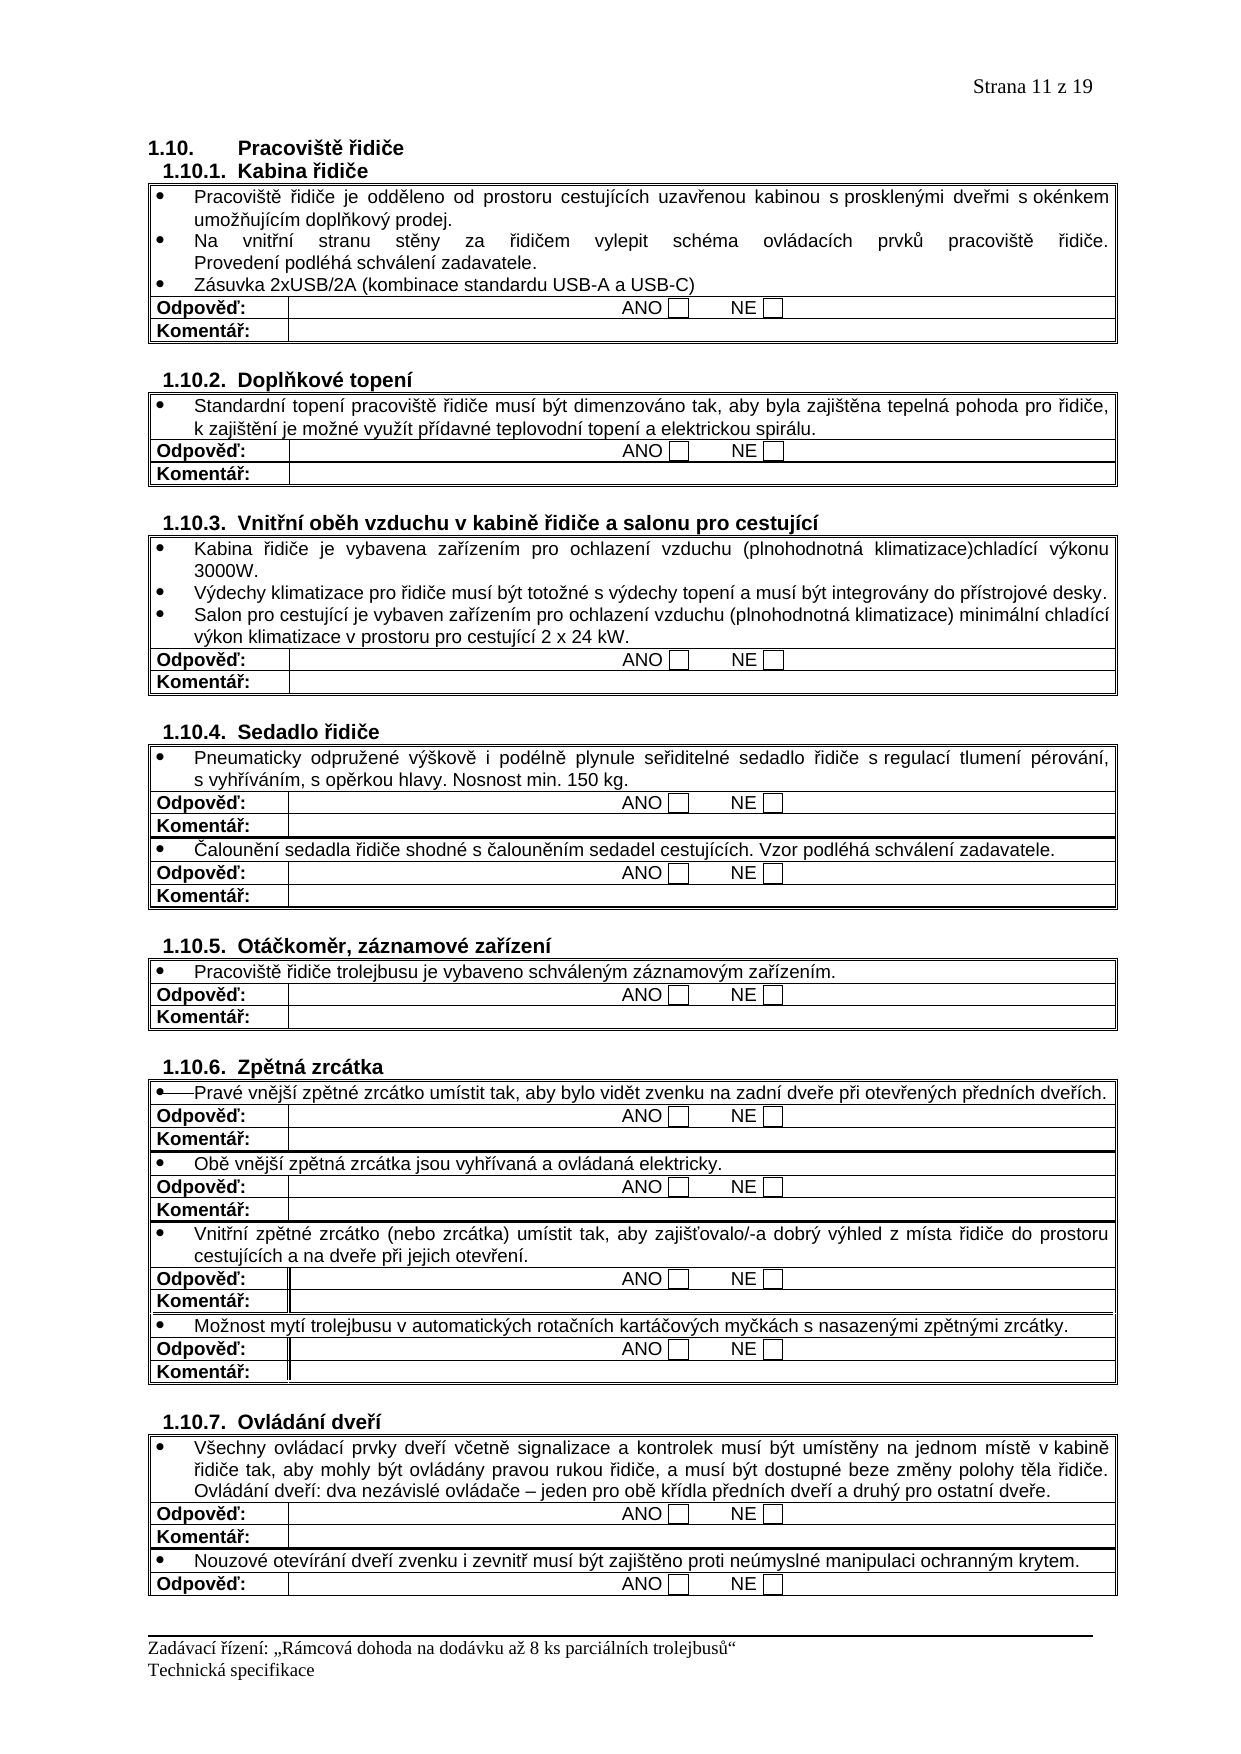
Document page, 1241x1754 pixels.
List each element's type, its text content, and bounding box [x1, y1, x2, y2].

table_cell Komentář: [151, 814, 288, 836]
table_cell Odpověď: [151, 792, 288, 813]
table_cell Možnost mytí trolejbusu v automatických rotačních kartáčových myčkách s nasazenými zpětnými zrcátky. [151, 1312, 1115, 1337]
table_cell Komentář: [151, 463, 289, 484]
subtitle Zpětná zrcátka [162, 1055, 1093, 1079]
table_cell ANO NE [291, 1338, 1115, 1360]
table_header Pracoviště řidiče trolejbusu je vybaveno schváleným záznamovým zařízením. [151, 961, 1115, 983]
table_cell Komentář: [151, 671, 289, 693]
table_header Standardní topení pracoviště řidiče musí být dimenzováno tak, aby byla zajištěna tepelná pohoda pro řidiče, k zajištění je možné využít přídavné teplovodní topení a elektrickou spirálu. [151, 395, 1115, 439]
table_cell Vnitřní zpětné zrcátko (nebo zrcátka) umístit tak, aby zajišťovalo/-a dobrý výhled z místa řidiče do prostoru cestujících a na dveře při jejich otevření. [151, 1223, 1115, 1267]
table_cell [289, 319, 1115, 341]
subtitle Vnitřní oběh vzduchu v kabině řidiče a salonu pro cestující [162, 511, 1093, 535]
table_cell [291, 1290, 1115, 1312]
table_cell ANO NE [289, 1573, 1115, 1595]
table_cell [289, 1128, 1115, 1149]
table_header Kabina řidiče je vybavena zařízením pro ochlazení vzduchu (plnohodnotná klimatizace)chladící výkonu 3000W. Výdechy klimatizace pro řidiče musí být totožné s výdechy topení a musí být integrovány do přístrojové desky. Salon pro cestující je vybaven zařízením pro ochlazení vzduchu (plnohodnotná klimatizace) minimální chladící výkon klimatizace v prostoru pro cestující 2 x 24 kW. [151, 538, 1115, 648]
table_cell Odpověď: [151, 649, 289, 670]
table_cell Komentář: [151, 319, 288, 341]
table_cell Komentář: [151, 1128, 288, 1149]
table_cell ANO NE [289, 792, 1115, 813]
table_cell Čalounění sedadla řidiče shodné s čalouněním sedadel cestujících. Vzor podléhá schválení zadavatele. [151, 839, 1115, 861]
table_cell ANO NE [290, 649, 1115, 670]
table_cell [289, 1198, 1115, 1220]
table_cell [289, 1525, 1115, 1547]
table_cell Nouzové otevírání dveří zvenku i zevnitř musí být zajištěno proti neúmyslné manipulaci ochranným krytem. [151, 1550, 1115, 1572]
subtitle Pracoviště řidiče [148, 135, 1093, 159]
table_cell Komentář: [151, 1290, 287, 1312]
table_cell Odpověď: [151, 862, 288, 884]
table_cell Komentář: [151, 1525, 288, 1547]
table_cell ANO NE [289, 862, 1115, 884]
table_cell Odpověď: [151, 297, 288, 318]
table_header Pracoviště řidiče je odděleno od prostoru cestujících uzavřenou kabinou s prosklenými dveřmi s okénkem umožňujícím doplňkový prodej. Na vnitřní stranu stěny za řidičem vylepit schéma ovládacích prvků pracoviště řidiče. Provedení podléhá schválení zadavatele. Zásuvka 2xUSB/2A (kombinace standardu USB-A a USB-C) [151, 186, 1115, 296]
table_cell Odpověď: [151, 1573, 288, 1595]
table_cell Obě vnější zpětná zrcátka jsou vyhřívaná a ovládaná elektricky. [151, 1153, 1115, 1175]
table_cell [289, 1361, 1115, 1382]
table_cell Odpověď: [151, 984, 288, 1005]
table_cell ANO NE [289, 1105, 1115, 1127]
table_cell ANO NE [290, 440, 1115, 461]
subtitle Otáčkoměr, záznamové zařízení [162, 933, 1093, 957]
table_cell [289, 885, 1115, 906]
table_cell Odpověď: [151, 1268, 287, 1289]
table_cell Komentář: [151, 885, 288, 906]
table_cell Odpověď: [151, 440, 289, 461]
subtitle Ovládání dveří [162, 1409, 1093, 1433]
table_cell [290, 463, 1115, 484]
table_cell ANO NE [289, 1176, 1115, 1197]
table_cell Odpověď: [151, 1338, 287, 1360]
table_cell ANO NE [289, 297, 1115, 318]
table_cell [290, 671, 1115, 693]
table_header Pravé vnější zpětné zrcátko umístit tak, aby bylo vidět zvenku na zadní dveře při otevřených předních dveřích. [151, 1082, 1115, 1104]
table_cell ANO NE [289, 1503, 1115, 1524]
table_header Pneumaticky odpružené výškově i podélně plynule seřiditelné sedadlo řidiče s regulací tlumení pérování, s vyhříváním, s opěrkou hlavy. Nosnost min. 150 kg. [151, 747, 1115, 791]
table_cell Komentář: [151, 1198, 288, 1220]
table_header Všechny ovládací prvky dveří včetně signalizace a kontrolek musí být umístěny na jednom místě v kabině řidiče tak, aby mohly být ovládány pravou rukou řidiče, a musí být dostupné beze změny polohy těla řidiče. Ovládání dveří: dva nezávislé ovládače – jeden pro obě křídla předních dveří a druhý pro ostatní dveře. [151, 1437, 1115, 1502]
subtitle Kabina řidiče [162, 159, 1093, 183]
table_cell [289, 814, 1115, 836]
table_cell Odpověď: [151, 1503, 288, 1524]
table_cell ANO NE [291, 1268, 1115, 1289]
subtitle Sedadlo řidiče [162, 720, 1093, 744]
table_cell Odpověď: [151, 1176, 288, 1197]
table_cell [289, 1006, 1115, 1028]
table_cell Komentář: [151, 1361, 289, 1382]
table_cell Odpověď: [151, 1105, 288, 1127]
table_cell Komentář: [151, 1006, 288, 1028]
table_cell ANO NE [289, 984, 1115, 1005]
subtitle Doplňkové topení [162, 368, 1093, 392]
